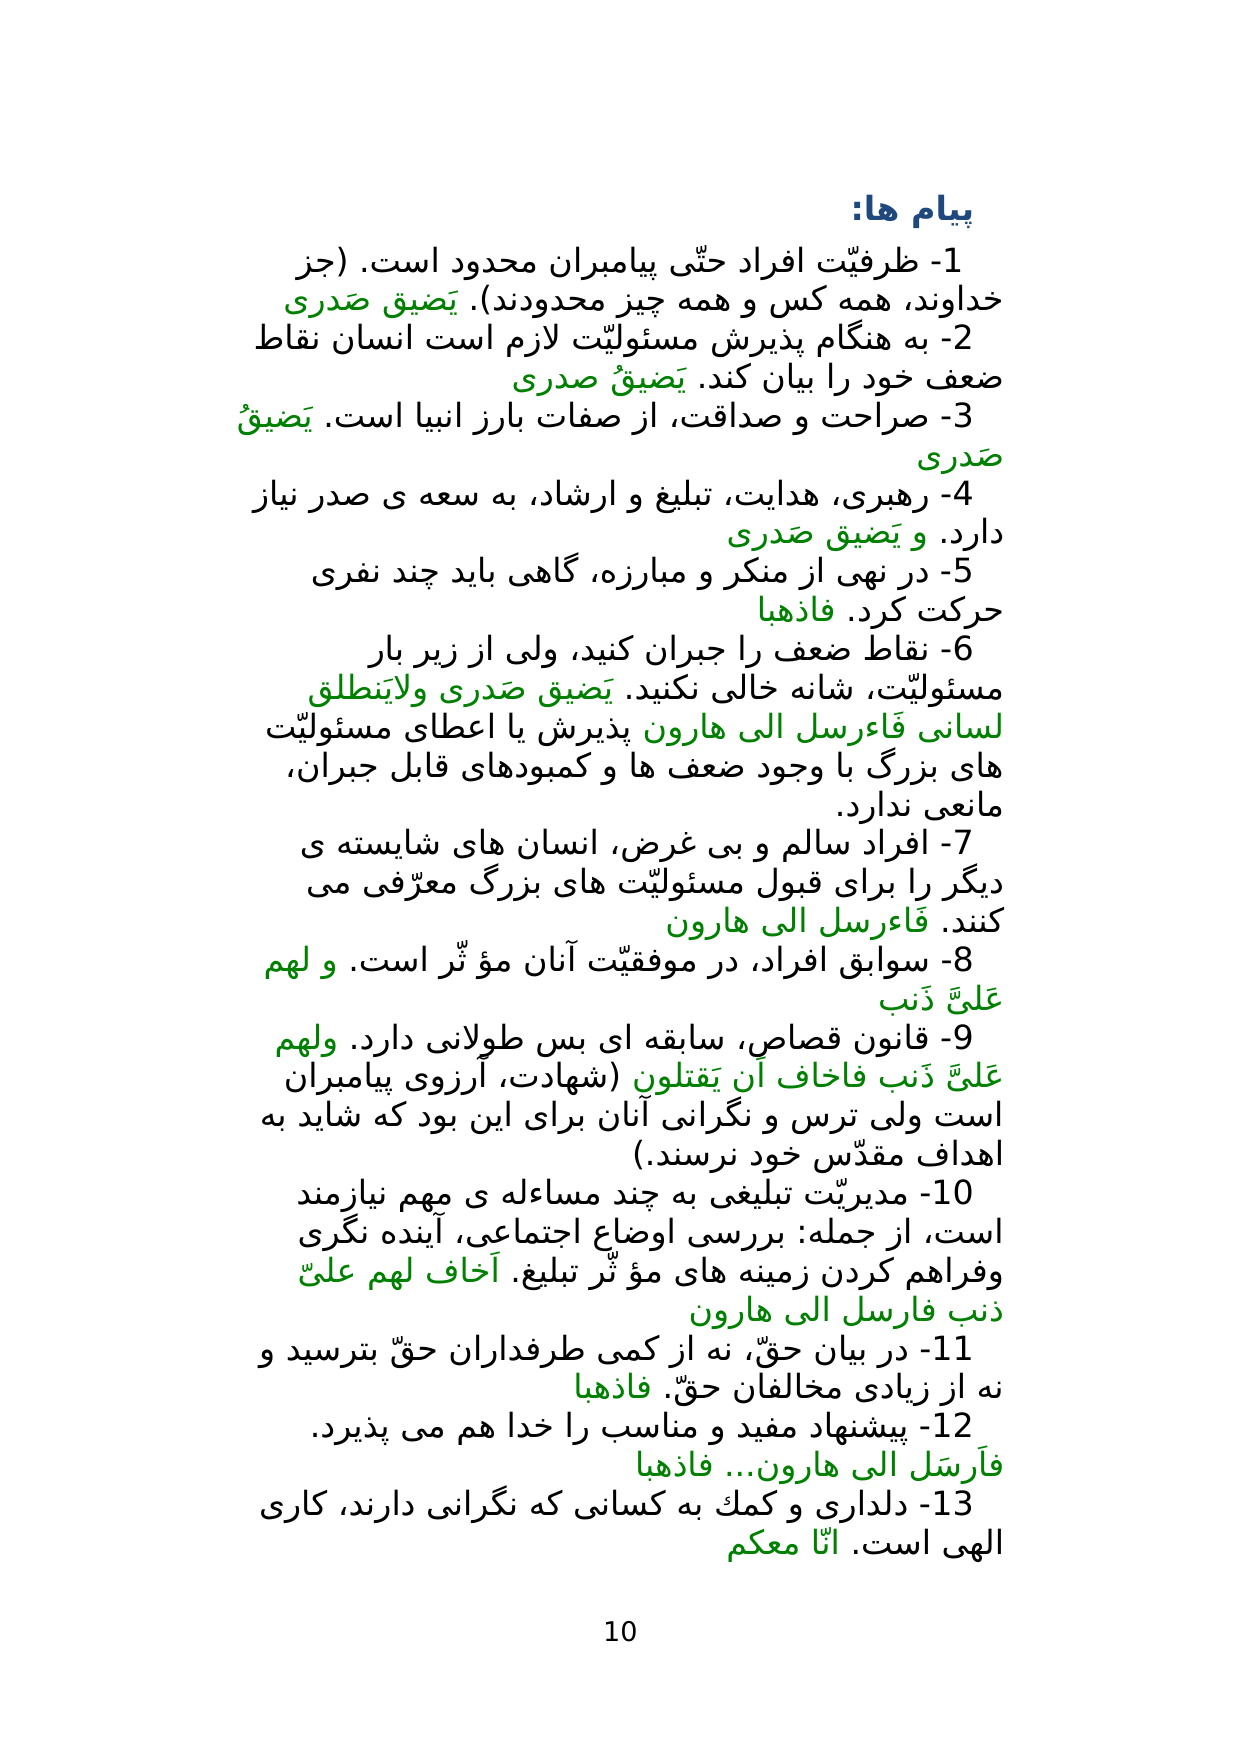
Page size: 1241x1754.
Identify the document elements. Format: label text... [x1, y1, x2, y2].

text 10- مديريّت تبليغى به چند مساءله ى مهم نيازمند است، از جمله: بررسى اوضاع اجتماعى، آينده نگرى وفراهم كردن زمينه هاى مؤ ثّر تبليغ. اَخاف لهم علىّ ذنب فارسل الى هارون [236, 1173, 1004, 1329]
text 9- قانون قصاص، سابقه اى بس طولانى دارد. ولهم عَلىَّ ذَنب فاخاف اَن يَقتلون (شهادت، آرزوى پيامبران است ولى ترس و نگرانى آنان براى اين بود كه شايد به اهداف مقدّس خود نرسند.) [236, 1018, 1004, 1173]
text 8- سوابق افراد، در موفقيّت آنان مؤ ثّر است. و لهم عَلىَّ ذَنب [236, 940, 1004, 1018]
text 7- افراد سالم و بى غرض، انسان هاى شايسته ى ديگر را براى قبول مسئوليّت هاى بزرگ معرّفى مى كنند. فَاءرسل الى هارون [236, 824, 1004, 940]
text 12- پيشنهاد مفيد و مناسب را خدا هم مى پذيرد. فاَرسَل الى هارون... فاذهبا [236, 1407, 1004, 1484]
text 11- در بيان حقّ، نه از كمى طرفداران حقّ بترسيد و نه از زيادى مخالفان حقّ. فاذهبا [236, 1329, 1004, 1407]
text 3- صراحت و صداقت، از صفات بارز انبيا است. يَضيقُ صَدرى [236, 396, 1004, 474]
text 5- در نهى از منكر و مبارزه، گاهى بايد چند نفرى حركت كرد. فاذهبا [236, 552, 1004, 629]
subtitle پيام ها: [236, 190, 1004, 228]
text 6- نقاط ضعف را جبران كنيد، ولى از زير بار مسئوليّت، شانه خالى نكنيد. يَضيق صَدرى ولايَنطلق لسانى فَاءرسل الى هارون پذيرش يا اعطاى مسئوليّت هاى بزرگ با وجود ضعف ها و كمبودهاى قابل جبران، مانعى ندارد. [236, 629, 1004, 824]
text 13- دلدارى و كمك به كسانى كه نگرانى دارند، كارى الهى است. انّا معكم [236, 1484, 1004, 1562]
text 2- به هنگام پذيرش مسئوليّت لازم است انسان نقاط ضعف خود را بيان كند. يَضيقُ صدرى [236, 319, 1004, 396]
text 1- ظرفيّت افراد حتّى پيامبران محدود است. (جز خداوند، همه كس و همه چيز محدودند). يَضيق صَدرى [236, 241, 1004, 319]
text 4- رهبرى، هدايت، تبليغ و ارشاد، به سعه ى صدر نياز دارد. و يَضيق صَدرى [236, 474, 1004, 552]
